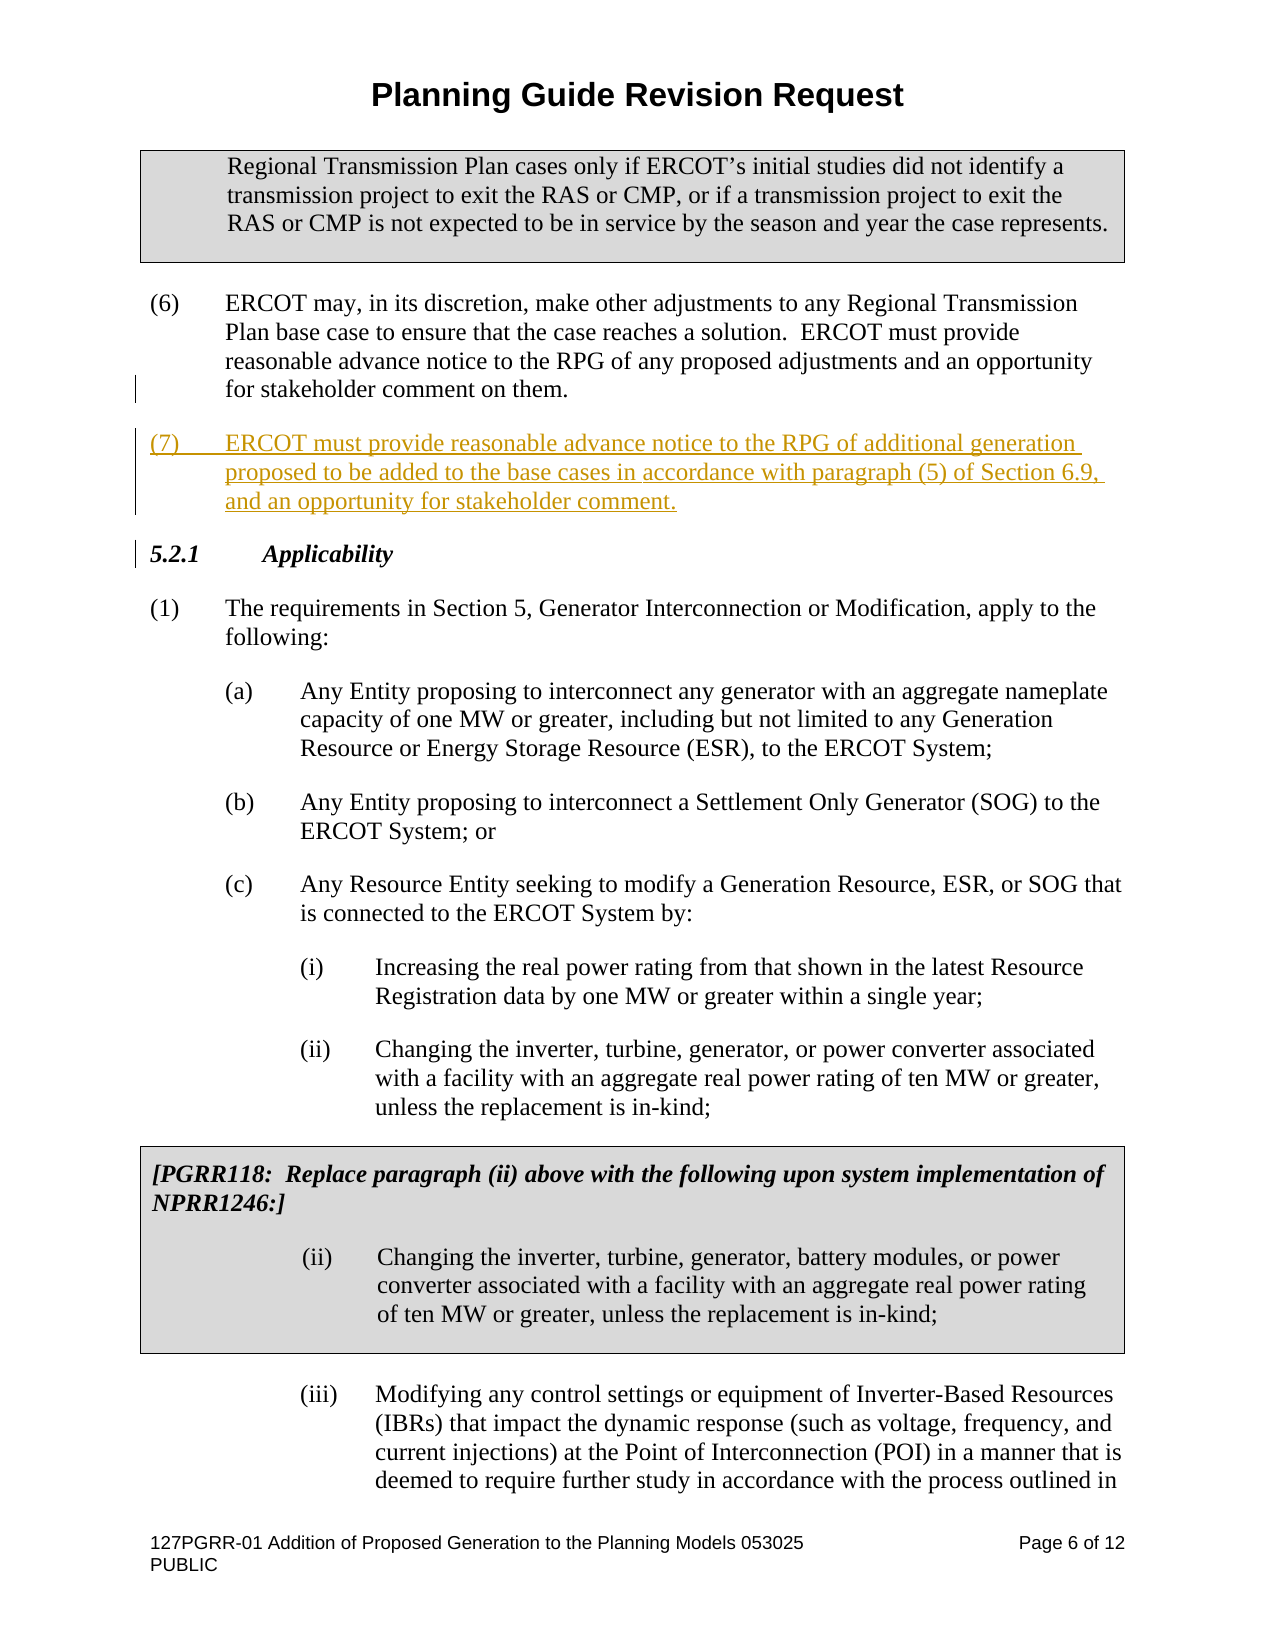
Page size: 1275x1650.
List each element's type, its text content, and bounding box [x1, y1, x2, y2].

text (ii) Changing the inverter, turbine, generator, or power converter associated with a facility with an aggregate real power rating of ten MW or greater, unless the replacement is in-kind; [300, 1034, 1125, 1121]
text 5.2.1 Applicability [150, 539, 1125, 568]
table_header [PGRR118: Replace paragraph (ii) above with the following upon system implementation of NPRR1246:] (ii) Changing the inverter, turbine, generator, battery modules, or power converter associated with a facility with an aggregate real power rating of ten MW or greater, unless the replacement is in-kind; [141, 1147, 1124, 1353]
text (b) Any Entity proposing to interconnect a Settlement Only Generator (SOG) to the ERCOT System; or [225, 787, 1125, 844]
text (1) The requirements in Section 5, Generator Interconnection or Modification, apply to the following: [150, 593, 1125, 651]
text (6) ERCOT may, in its discretion, make other adjustments to any Regional Transmission Plan base case to ensure that the case reaches a solution. ERCOT must provide reasonable advance notice to the RPG of any proposed adjustments and an opportunity for stakeholder comment on them. [150, 288, 1125, 403]
text (c) Any Resource Entity seeking to modify a Generation Resource, ESR, or SOG that is connected to the ERCOT System by: [225, 869, 1125, 927]
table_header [141, 151, 1124, 262]
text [300, 1379, 1125, 1494]
text (i) Increasing the real power rating from that shown in the latest Resource Registration data by one MW or greater within a single year; [300, 952, 1125, 1009]
text (a) Any Entity proposing to interconnect any generator with an aggregate nameplate capacity of one MW or greater, including but not limited to any Generation Resource or Energy Storage Resource (ESR), to the ERCOT System; [225, 676, 1125, 762]
